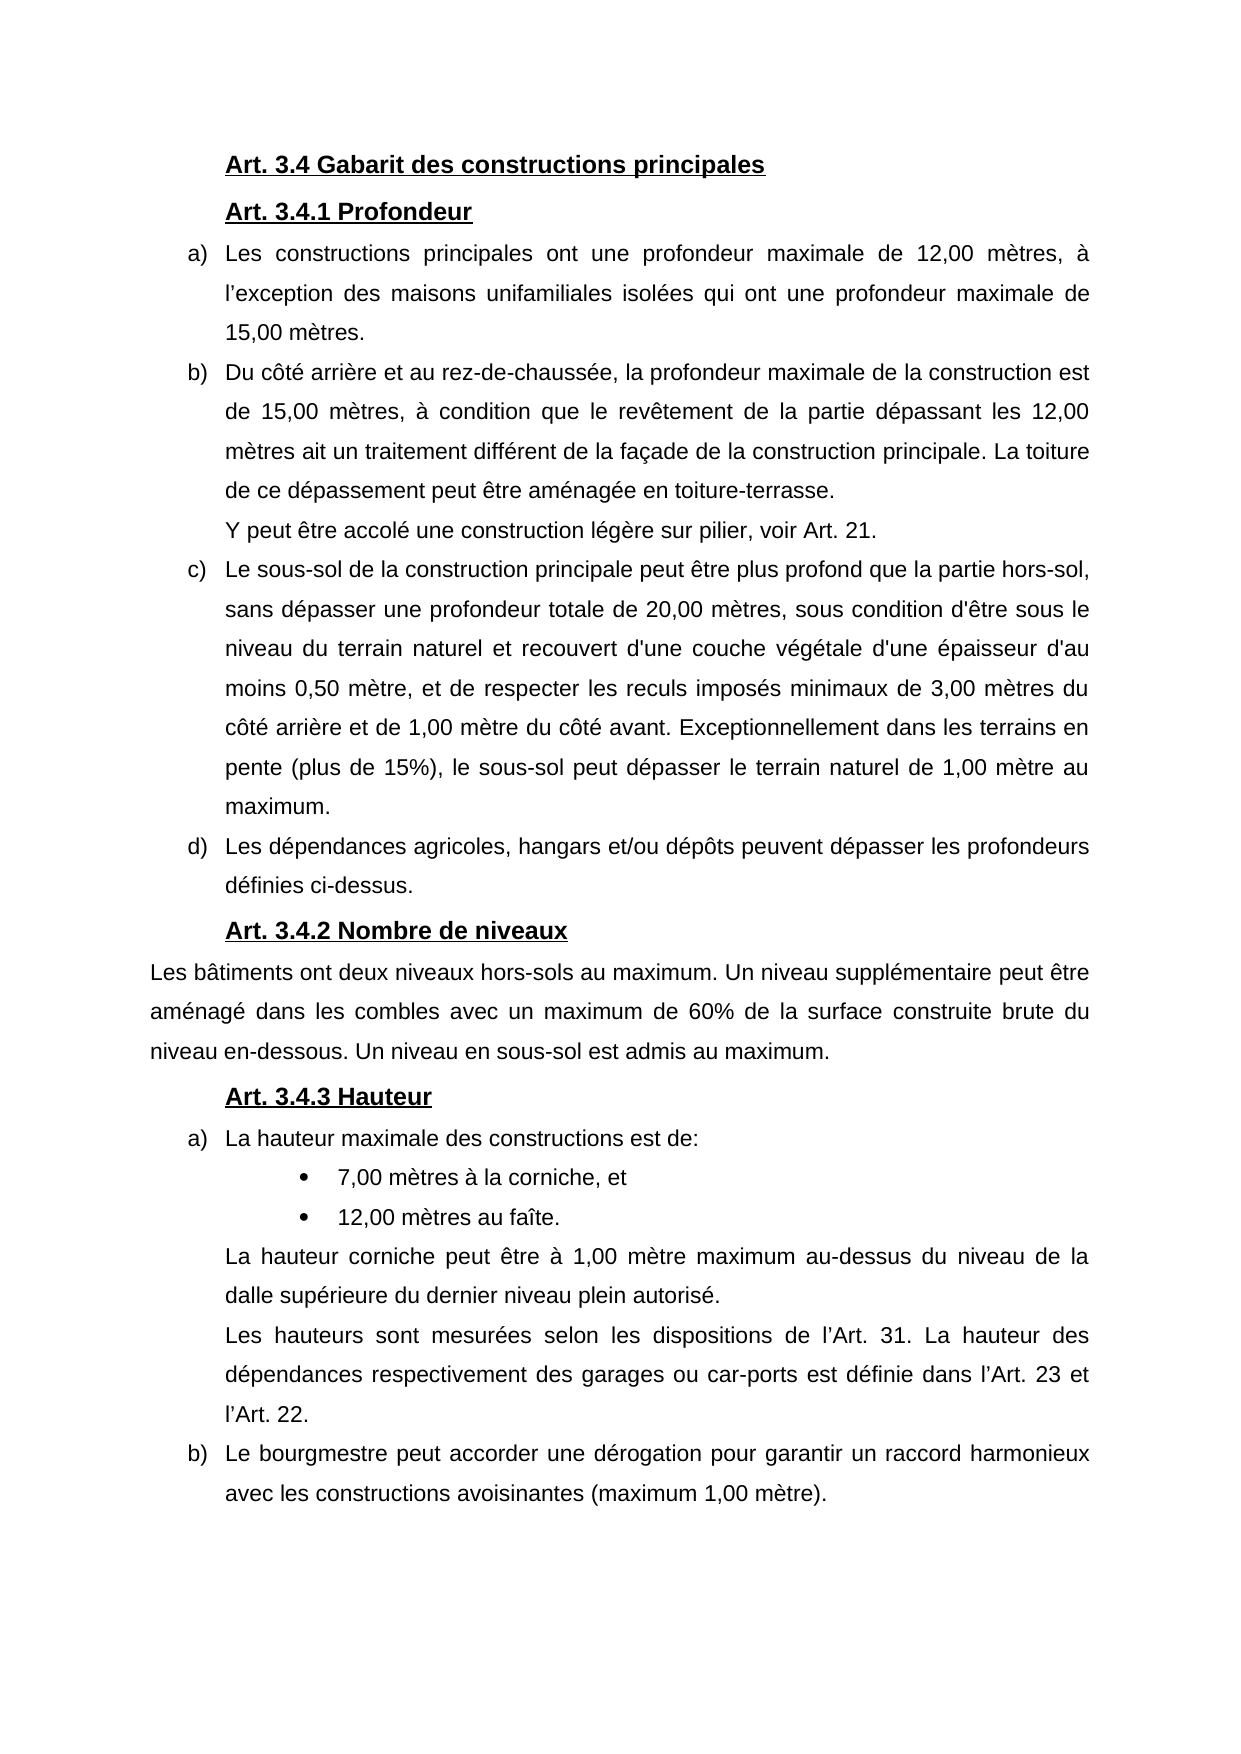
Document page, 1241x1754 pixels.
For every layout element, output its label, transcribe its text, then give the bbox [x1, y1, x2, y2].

list Le sous-sol de la construction principale peut être plus profond que la partie hors-sol, sans dépasser une profondeur totale de 20,00 mètres, sous condition d'être sous le niveau du terrain naturel et recouvert d'une couche végétale d'une épaisseur d'au moins 0,50 mètre, et de respecter les reculs imposés minimaux de 3,00 mètres du côté arrière et de 1,00 mètre du côté avant. Exceptionnellement dans les terrains en pente (plus de 15%), le sous-sol peut dépasser le terrain naturel de 1,00 mètre au maximum. [187, 556, 1090, 819]
list Du côté arrière et au rez-de-chaussée, la profondeur maximale de la construction est de 15,00 mètres, à condition que le revêtement de la partie dépassant les 12,00 mètres ait un traitement différent de la façade de la construction principale. La toiture de ce dépassement peut être aménagée en toiture-terrasse. [187, 359, 1090, 504]
list 7,00 mètres à la corniche, et [300, 1164, 1090, 1190]
list La hauteur maximale des constructions est de: [187, 1124, 1090, 1151]
subtitle Art. 3.4.3 Hauteur [225, 1081, 1090, 1110]
subtitle Art. 3.4 Gabarit des constructions principales [225, 150, 1090, 179]
text La hauteur corniche peut être à 1,00 mètre maximum au-dessus du niveau de la dalle supérieure du dernier niveau plein autorisé. [225, 1243, 1090, 1309]
list 12,00 mètres au faîte. [300, 1203, 1090, 1230]
subtitle Art. 3.4.2 Nombre de niveaux [225, 916, 1090, 944]
text Les hauteurs sont mesurées selon les dispositions de l’Art. 31. La hauteur des dépendances respectivement des garages ou car-ports est définie dans l’Art. 23 et l’Art. 22. [225, 1322, 1090, 1427]
list Les constructions principales ont une profondeur maximale de 12,00 mètres, à l’exception des maisons unifamiliales isolées qui ont une profondeur maximale de 15,00 mètres. [187, 240, 1090, 346]
list Le bourgmestre peut accorder une dérogation pour garantir un raccord harmonieux avec les constructions avoisinantes (maximum 1,00 mètre). [187, 1440, 1090, 1506]
list Les dépendances agricoles, hangars et/ou dépôts peuvent dépasser les profondeurs définies ci-dessus. [187, 833, 1090, 898]
subtitle Art. 3.4.1 Profondeur [225, 197, 1090, 226]
text Les bâtiments ont deux niveaux hors-sols au maximum. Un niveau supplémentaire peut être aménagé dans les combles avec un maximum de 60% de la surface construite brute du niveau en-dessous. Un niveau en sous-sol est admis au maximum. [150, 959, 1090, 1064]
text Y peut être accolé une construction légère sur pilier, voir Art. 21. [225, 517, 1090, 543]
